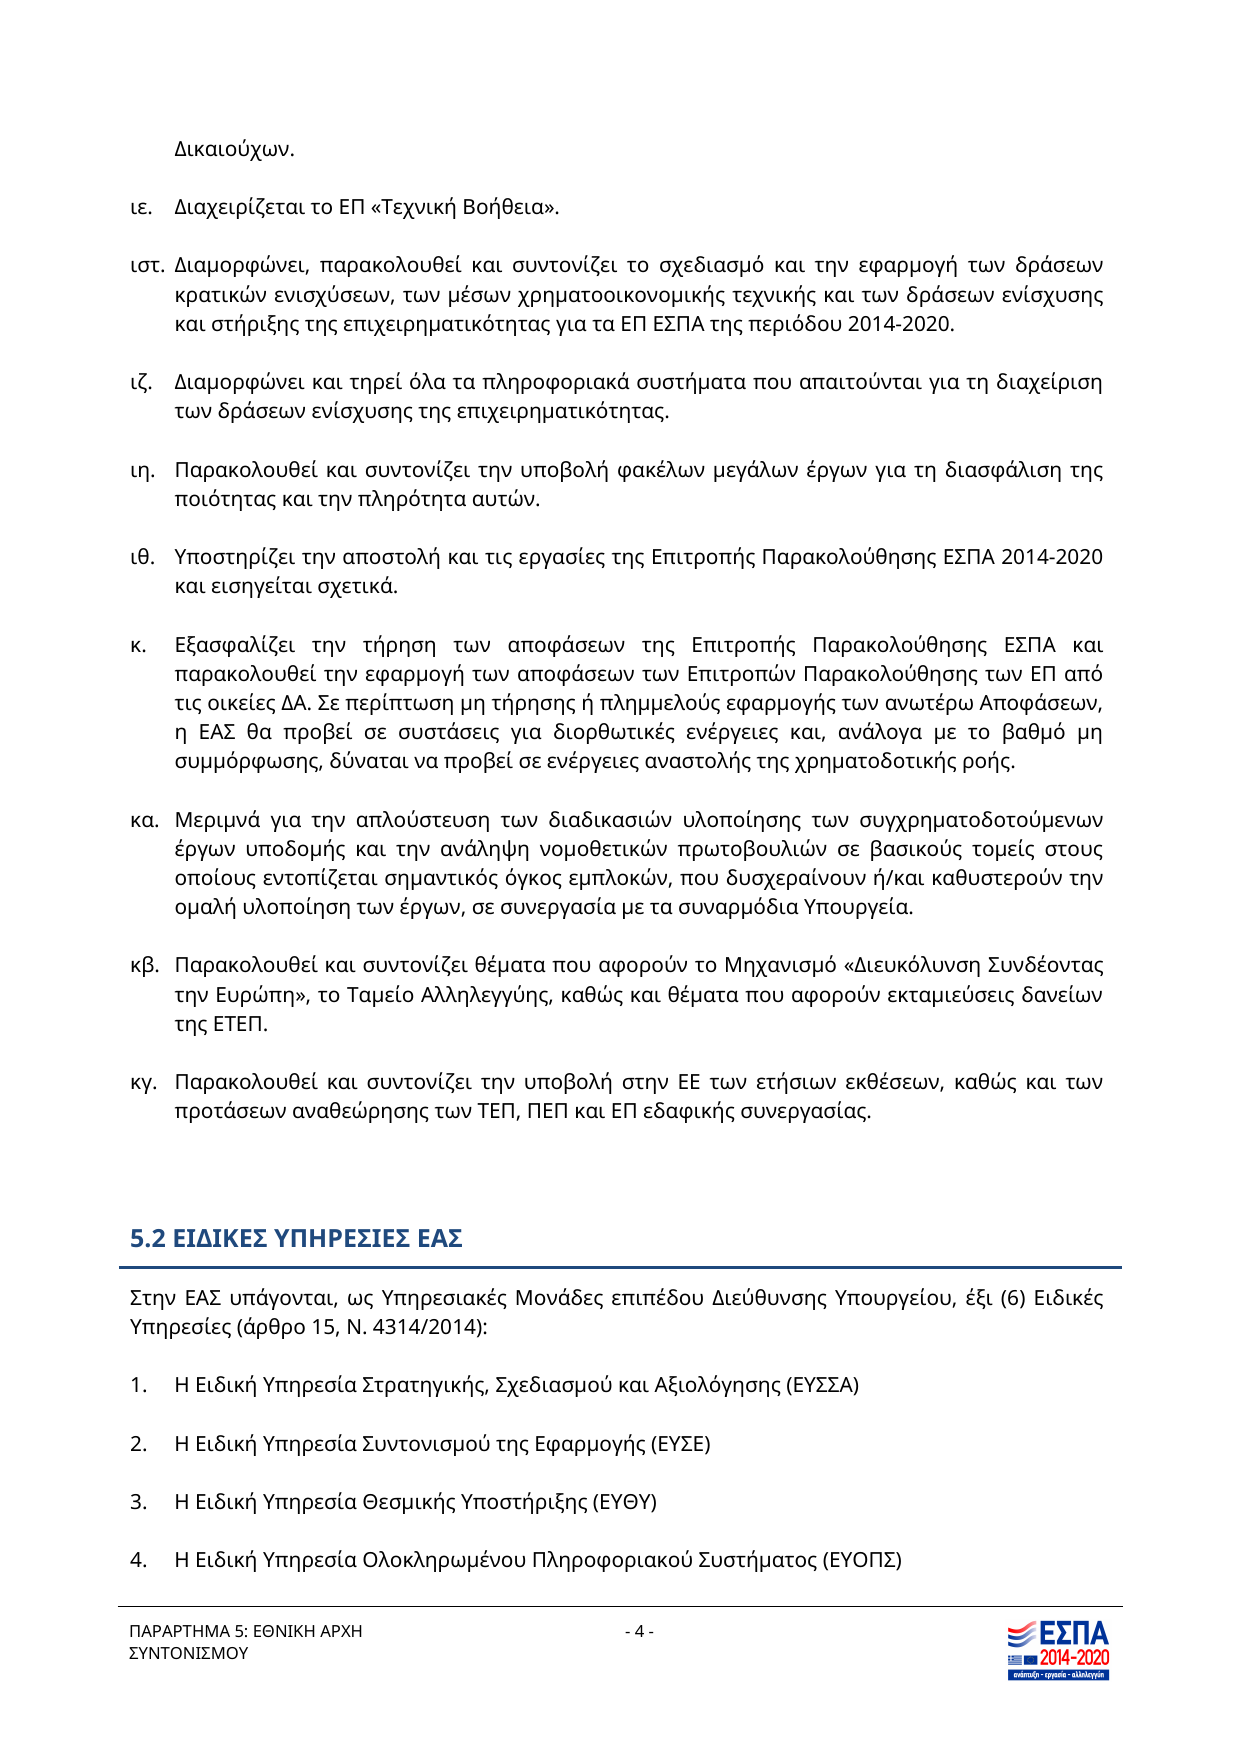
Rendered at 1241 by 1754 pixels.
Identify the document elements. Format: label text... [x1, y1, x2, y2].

text ιε. Διαχειρίζεται το ΕΠ «Τεχνική Βοήθεια». [130, 191, 1104, 220]
text κα. Μεριμνά για την απλούστευση των διαδικασιών υλοποίησης των συγχρηματοδοτούμενων έργων υποδομής και την ανάληψη νομοθετικών πρωτοβουλιών σε βασικούς τομείς στους οποίους εντοπίζεται σημαντικός όγκος εμπλοκών, που δυσχεραίνουν ή/και καθυστερούν την ομαλή υλοποίηση των έργων, σε συνεργασία με τα συναρμόδια Υπουργεία. [130, 804, 1104, 920]
text κ. Εξασφαλίζει την τήρηση των αποφάσεων της Επιτροπής Παρακολούθησης ΕΣΠΑ και παρακολουθεί την εφαρμογή των αποφάσεων των Επιτροπών Παρακολούθησης των ΕΠ από τις οικείες ΔΑ. Σε περίπτωση μη τήρησης ή πλημμελούς εφαρμογής των ανωτέρω Αποφάσεων, η ΕΑΣ θα προβεί σε συστάσεις για διορθωτικές ενέργειες και, ανάλογα με το βαθμό μη συμμόρφωσης, δύναται να προβεί σε ενέργειες αναστολής της χρηματοδοτικής ροής. [130, 629, 1104, 774]
text ιστ. Διαμορφώνει, παρακολουθεί και συντονίζει το σχεδιασμό και την εφαρμογή των δράσεων κρατικών ενισχύσεων, των μέσων χρηματοοικονομικής τεχνικής και των δράσεων ενίσχυσης και στήριξης της επιχειρηματικότητας για τα ΕΠ ΕΣΠΑ της περιόδου 2014-2020. [130, 249, 1104, 337]
list Η Ειδική Υπηρεσία Ολοκληρωμένου Πληροφοριακού Συστήματος (ΕΥΟΠΣ) [130, 1544, 1104, 1573]
text Στην ΕΑΣ υπάγονται, ως Υπηρεσιακές Μονάδες επιπέδου Διεύθυνσης Υπουργείου, έξι (6) Ειδικές Υπηρεσίες (άρθρο 15, Ν. 4314/2014): [130, 1282, 1104, 1340]
text κγ. Παρακολουθεί και συντονίζει την υποβολή στην ΕΕ των ετήσιων εκθέσεων, καθώς και των προτάσεων αναθεώρησης των ΤΕΠ, ΠΕΠ και ΕΠ εδαφικής συνεργασίας. [130, 1066, 1104, 1124]
list Η Ειδική Υπηρεσία Θεσμικής Υποστήριξης (ΕΥΘΥ) [130, 1486, 1104, 1515]
text κβ. Παρακολουθεί και συντονίζει θέματα που αφορούν το Μηχανισμό «Διευκόλυνση Συνδέοντας την Ευρώπη», το Ταμείο Αλληλεγγύης, καθώς και θέματα που αφορούν εκταμιεύσεις δανείων της ΕΤΕΠ. [130, 949, 1104, 1037]
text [130, 133, 1104, 162]
list Η Ειδική Υπηρεσία Συντονισμού της Εφαρμογής (ΕΥΣΕ) [130, 1428, 1104, 1457]
text ιζ. Διαμορφώνει και τηρεί όλα τα πληροφοριακά συστήματα που απαιτούνται για τη διαχείριση των δράσεων ενίσχυσης της επιχειρηματικότητας. [130, 366, 1104, 424]
picture [1005, 1619, 1112, 1682]
table_header 5.2 ΕΙΔΙΚΕΣ ΥΠΗΡΕΣΙΕΣ ΕΑΣ [119, 1212, 1122, 1266]
list Η Ειδική Υπηρεσία Στρατηγικής, Σχεδιασμού και Αξιολόγησης (ΕΥΣΣΑ) [130, 1369, 1104, 1398]
text ιθ. Υποστηρίζει την αποστολή και τις εργασίες της Επιτροπής Παρακολούθησης ΕΣΠΑ 2014-2020 και εισηγείται σχετικά. [130, 541, 1104, 599]
text ιη. Παρακολουθεί και συντονίζει την υποβολή φακέλων μεγάλων έργων για τη διασφάλιση της ποιότητας και την πληρότητα αυτών. [130, 454, 1104, 512]
